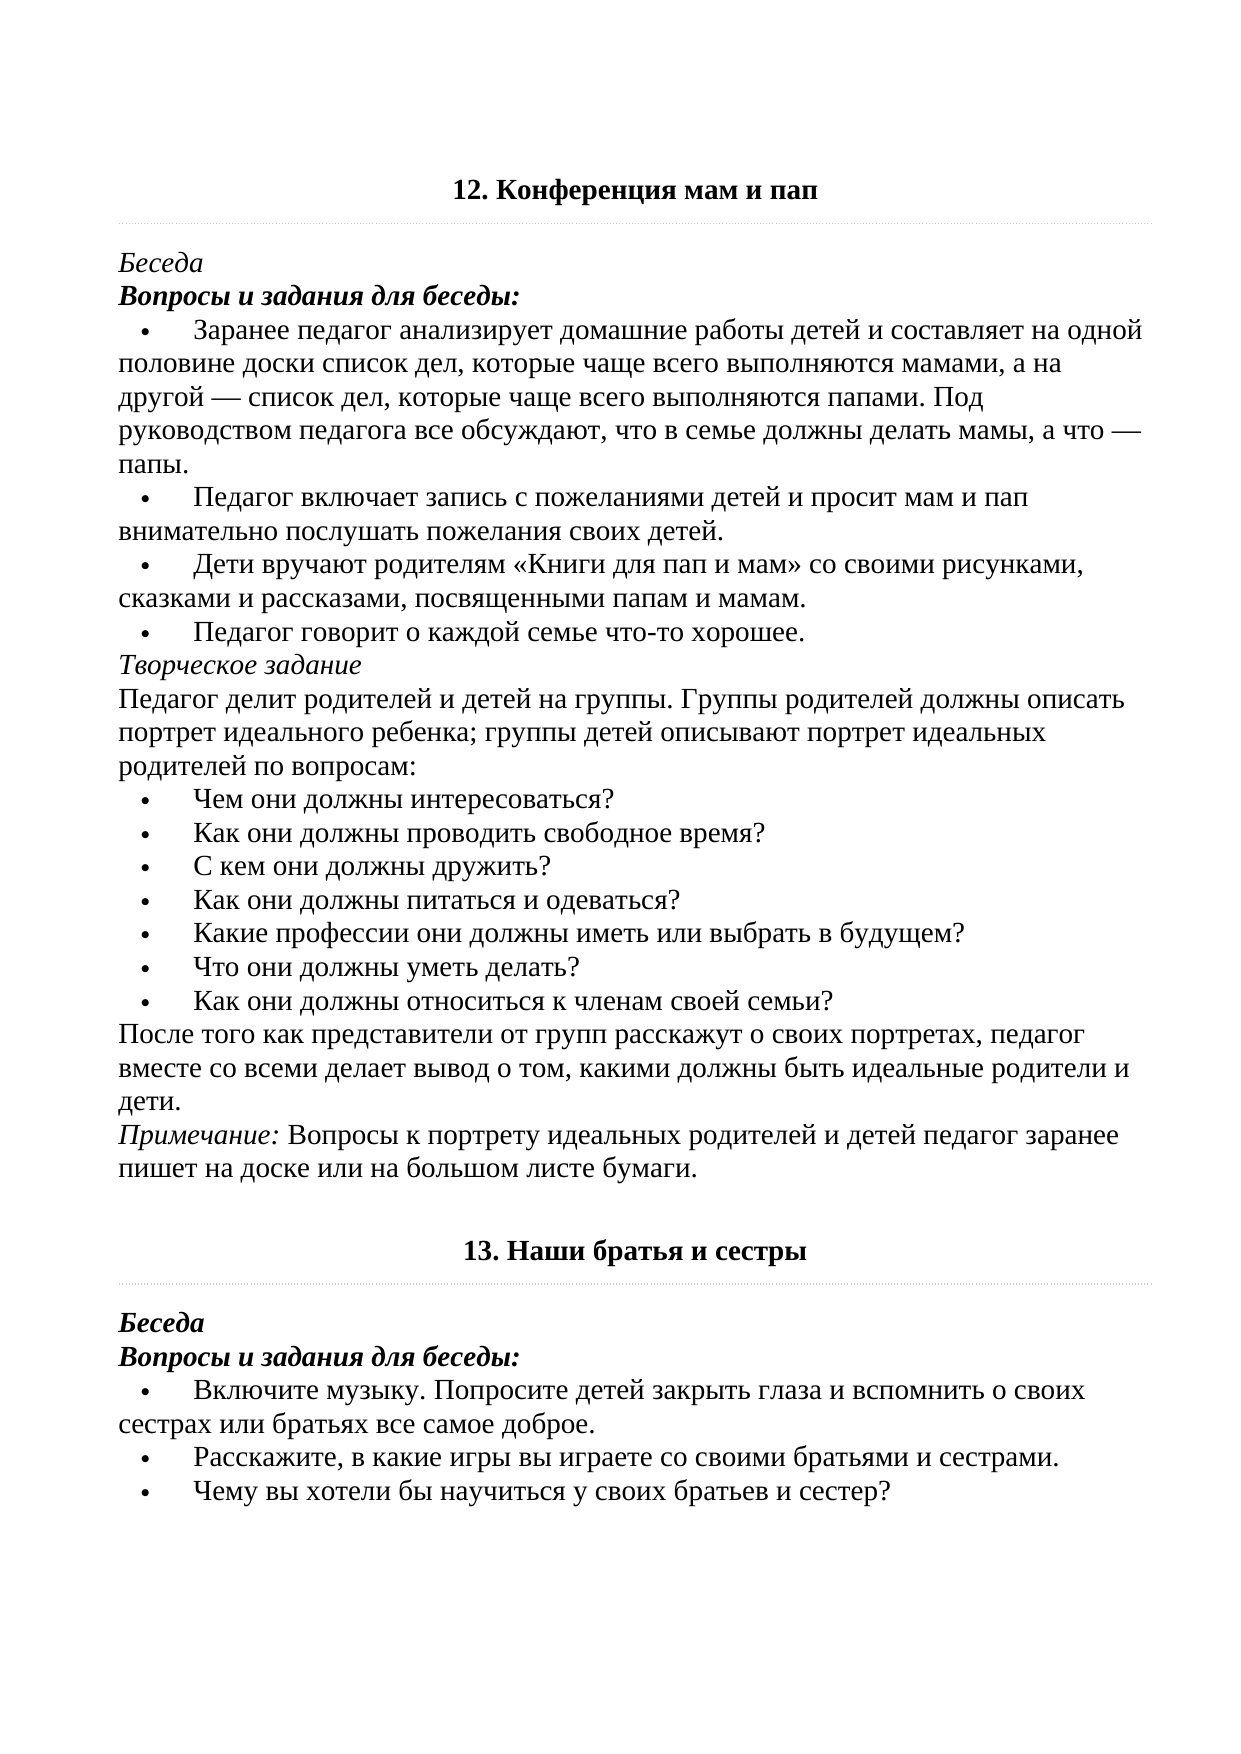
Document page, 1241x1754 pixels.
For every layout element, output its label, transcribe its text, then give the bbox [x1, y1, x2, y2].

text Беседа [118, 1305, 1152, 1339]
list С кем они должны дружить? [118, 848, 1152, 882]
subtitle 12. Конференция мам и пап [118, 172, 1152, 224]
text Педагог делит родителей и детей на группы. Группы родителей должны описать портрет идеального ребенка; группы детей описывают портрет идеальных родителей по вопросам: [118, 681, 1152, 781]
list Как они должны проводить свободное время? [118, 815, 1152, 848]
list Как они должны питаться и одеваться? [118, 882, 1152, 916]
text Беседа [118, 245, 1152, 278]
text Примечание: Вопросы к портрету идеальных родителей и детей педагог заранее пишет на доске или на большом листе бумаги. [118, 1117, 1152, 1184]
text После того как представители от групп расскажут о своих портретах, педагог вместе со всеми делает вывод о том, какими должны быть идеальные родители и дети. [118, 1016, 1152, 1117]
text Вопросы и задания для беседы: [118, 278, 1152, 312]
list Какие профессии они должны иметь или выбрать в будущем? [118, 916, 1152, 949]
list Педагог включает запись с пожеланиями детей и просит мам и пап внимательно послушать пожелания своих детей. [118, 479, 1152, 547]
list Заранее педагог анализирует домашние работы детей и составляет на одной половине доски список дел, которые чаще всего выполняются мамами, а на другой — список дел, которые чаще всего выполняются папами. Под руководством педагога все обсуждают, что в семье должны делать мамы, а что — папы. [118, 312, 1152, 479]
list Чему вы хотели бы научиться у своих братьев и сестер? [118, 1473, 1152, 1507]
list Расскажите, в какие игры вы играете со своими братьями и сестрами. [118, 1439, 1152, 1473]
list Что они должны уметь делать? [118, 949, 1152, 983]
list Включите музыку. Попросите детей закрыть глаза и вспомнить о своих сестрах или братьях все самое доброе. [118, 1372, 1152, 1439]
text Творческое задание [118, 647, 1152, 681]
list Чем они должны интересоваться? [118, 781, 1152, 815]
list Как они должны относиться к членам своей семьи? [118, 983, 1152, 1016]
subtitle 13. Наши братья и сестры [118, 1233, 1152, 1285]
text Вопросы и задания для беседы: [118, 1339, 1152, 1372]
list Дети вручают родителям «Книги для пап и мам» со своими рисунками, сказками и рассказами, посвященными папам и мамам. [118, 547, 1152, 614]
list Педагог говорит о каждой семье что-то хорошее. [118, 614, 1152, 647]
